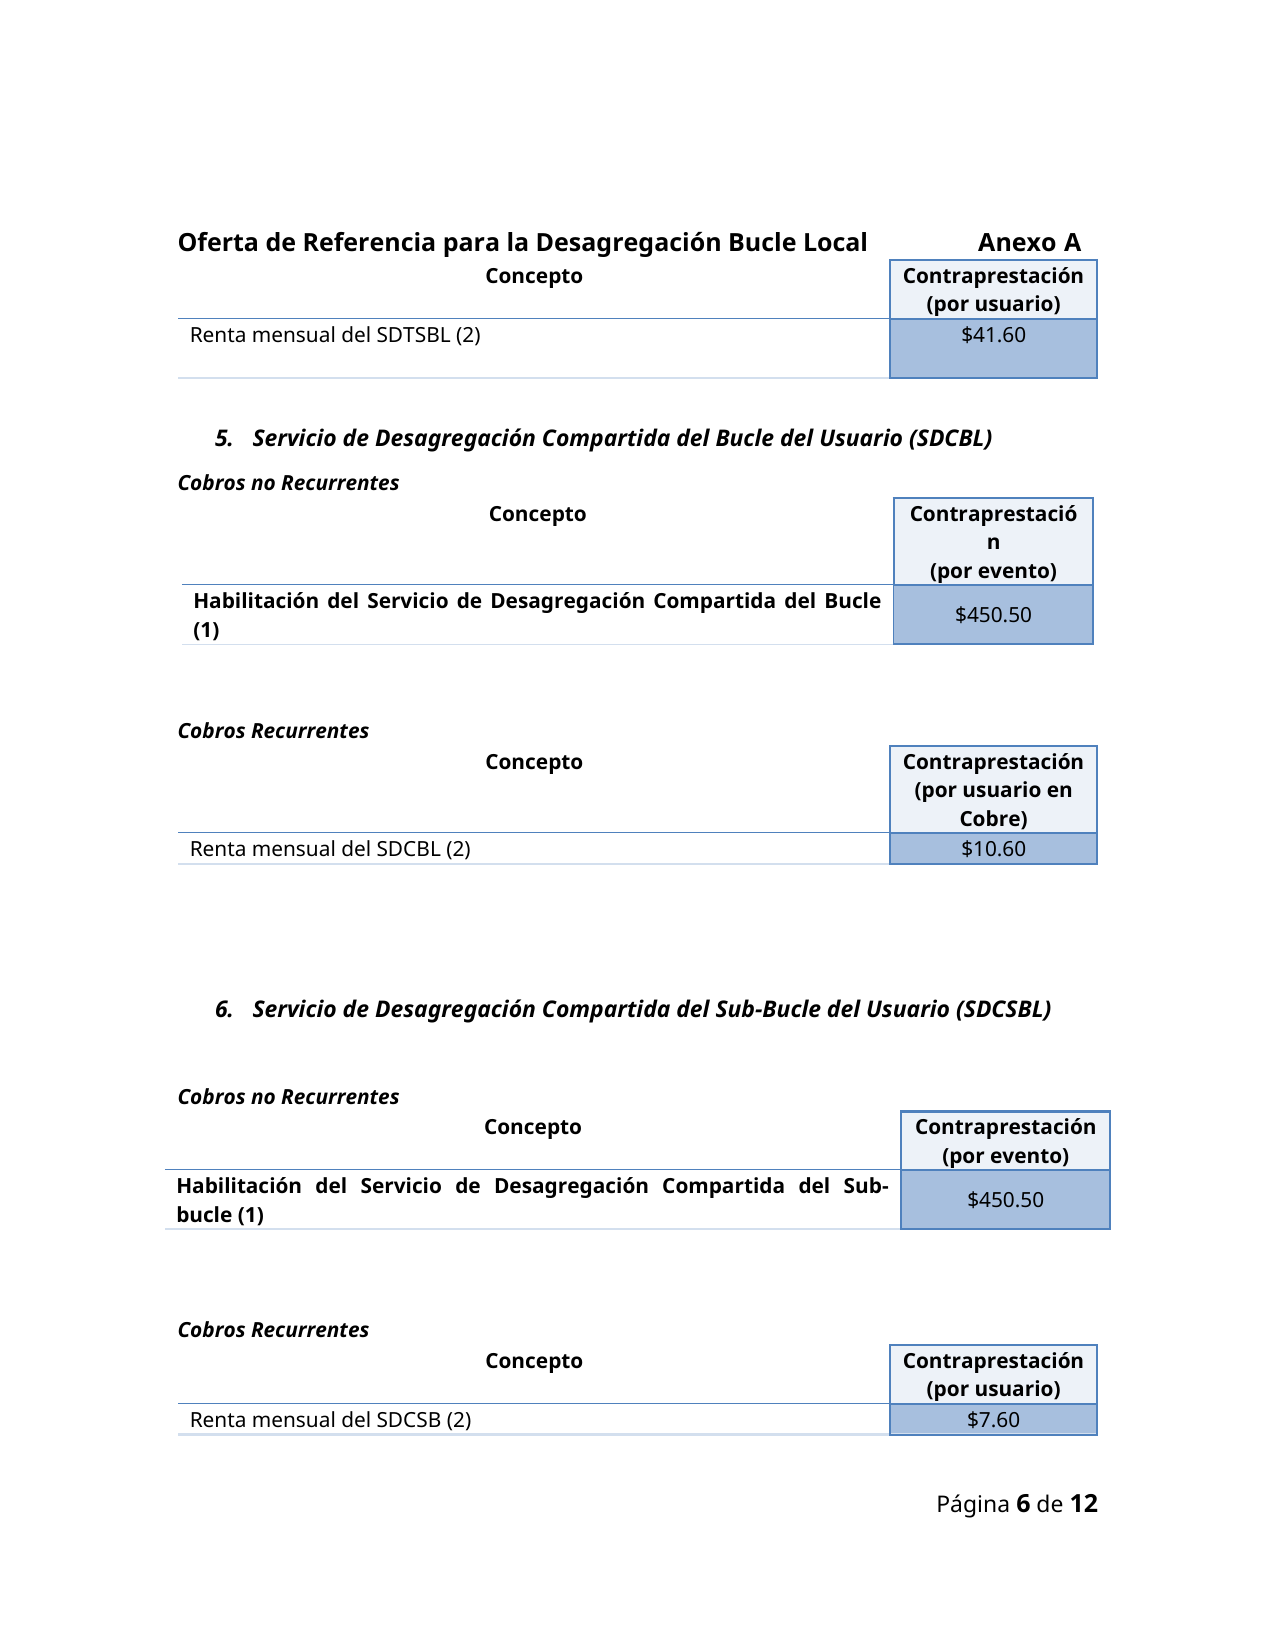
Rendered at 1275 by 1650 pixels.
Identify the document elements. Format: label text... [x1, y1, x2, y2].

table_cell Renta mensual del SDTSBL (2) [178, 319, 889, 377]
table_header Concepto [165, 1110, 900, 1169]
table_header Contraprestación (por usuario) [891, 1346, 1096, 1403]
text Cobros Recurrentes [177, 1316, 1098, 1344]
table_header Concepto [178, 259, 889, 318]
table_header Concepto [182, 497, 893, 584]
table_header Concepto [178, 1344, 889, 1403]
table_header Concepto [178, 745, 889, 832]
list Servicio de Desagregación Compartida del Sub-Bucle del Usuario (SDCSBL) [215, 992, 1098, 1024]
text Cobros no Recurrentes [177, 1082, 1098, 1110]
table_cell $10.60 [891, 834, 1096, 863]
table_cell Renta mensual del SDCBL (2) [178, 833, 889, 863]
table_cell Habilitación del Servicio de Desagregación Compartida del Bucle (1) [182, 585, 893, 643]
table_cell $41.60 [891, 320, 1096, 377]
text Cobros no Recurrentes [177, 468, 1098, 497]
table_cell Habilitación del Servicio de Desagregación Compartida del Sub-bucle (1) [165, 1170, 900, 1228]
list Servicio de Desagregación Compartida del Bucle del Usuario (SDCBL) [215, 421, 1098, 453]
table_header Contraprestación (por evento) [895, 499, 1092, 584]
table_cell $450.50 [894, 586, 1092, 643]
table_cell Renta mensual del SDCSB (2) [178, 1404, 889, 1433]
table_header Contraprestación (por usuario) [891, 261, 1096, 318]
text Cobros Recurrentes [177, 716, 1098, 745]
table_cell $450.50 [902, 1171, 1109, 1228]
table_header Contraprestación (por evento) [902, 1113, 1109, 1169]
table_cell $7.60 [891, 1405, 1096, 1433]
table_header Contraprestación (por usuario en Cobre) [891, 747, 1096, 832]
